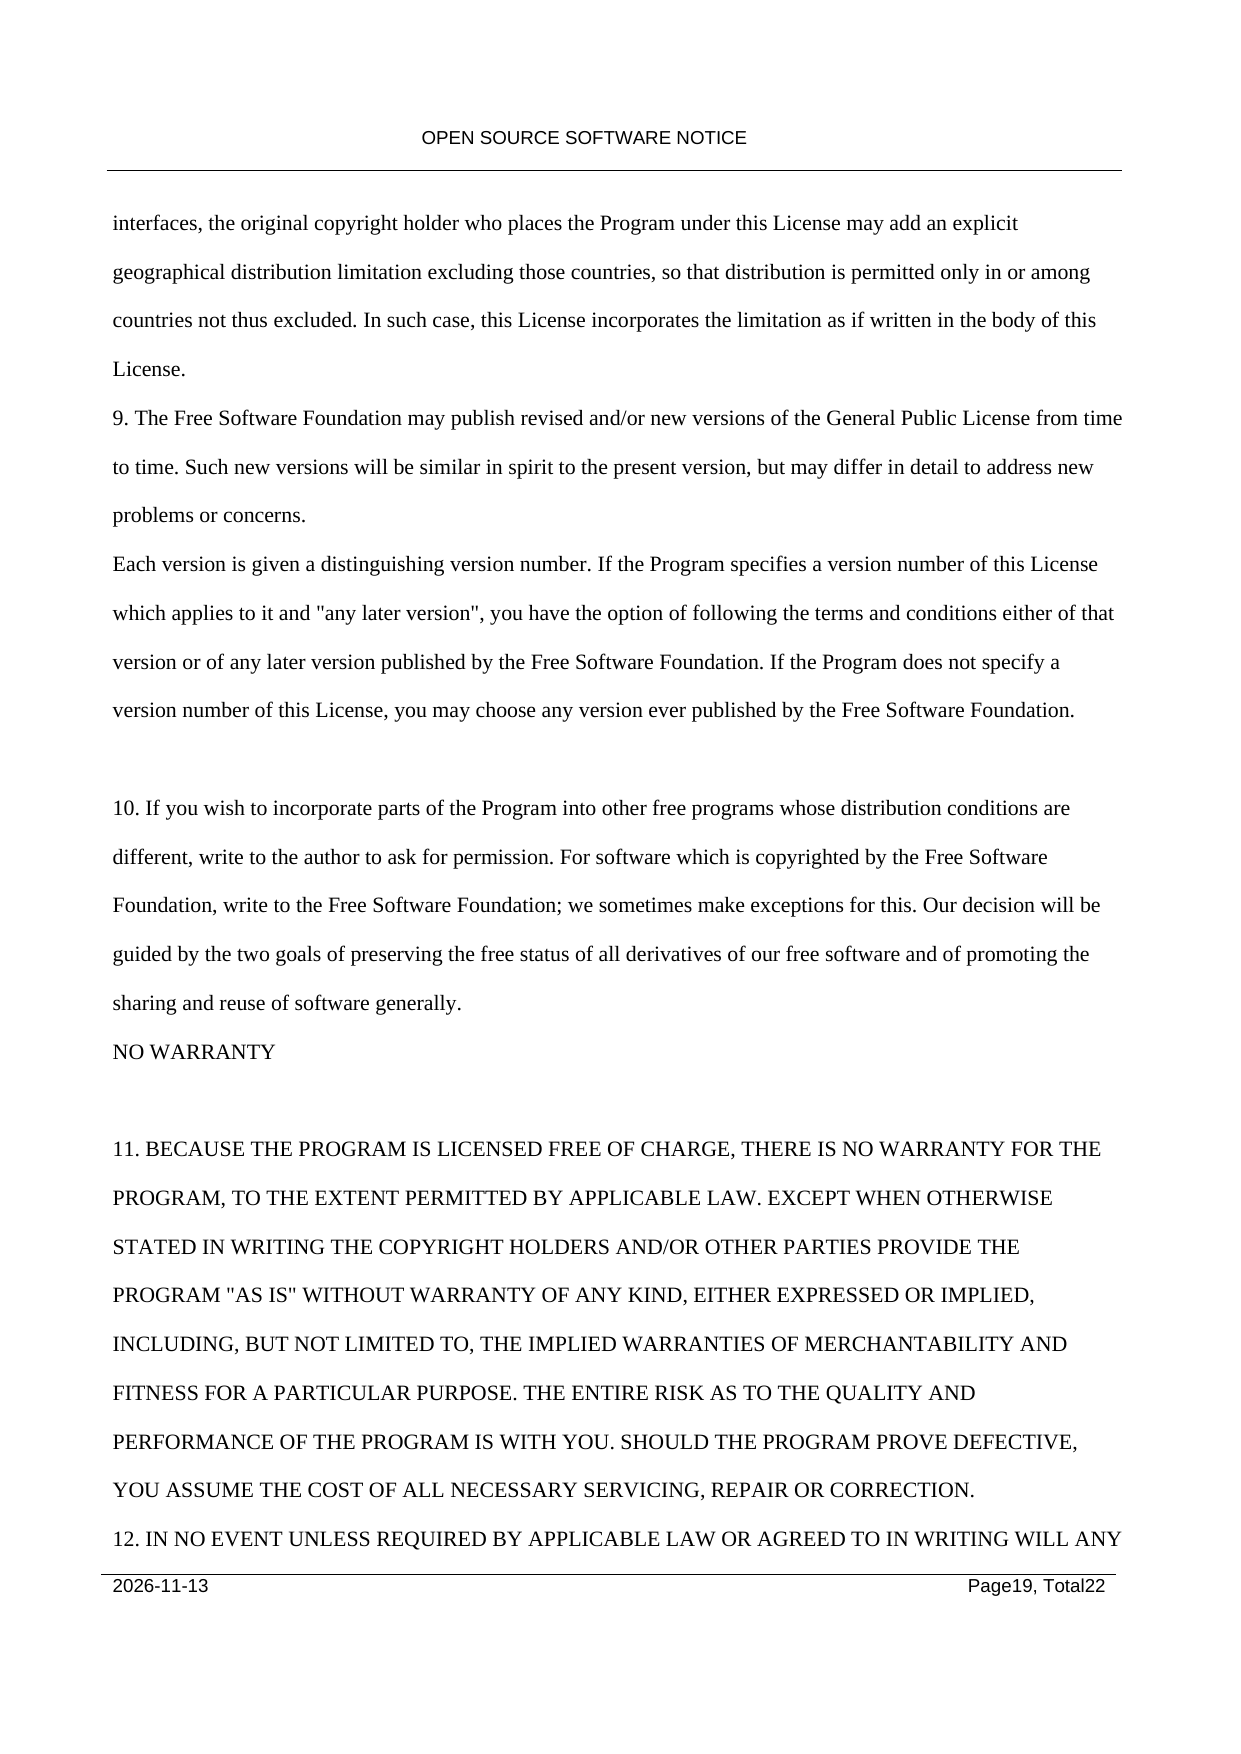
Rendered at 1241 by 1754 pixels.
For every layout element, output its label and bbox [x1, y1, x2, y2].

text [112, 206, 1128, 1555]
